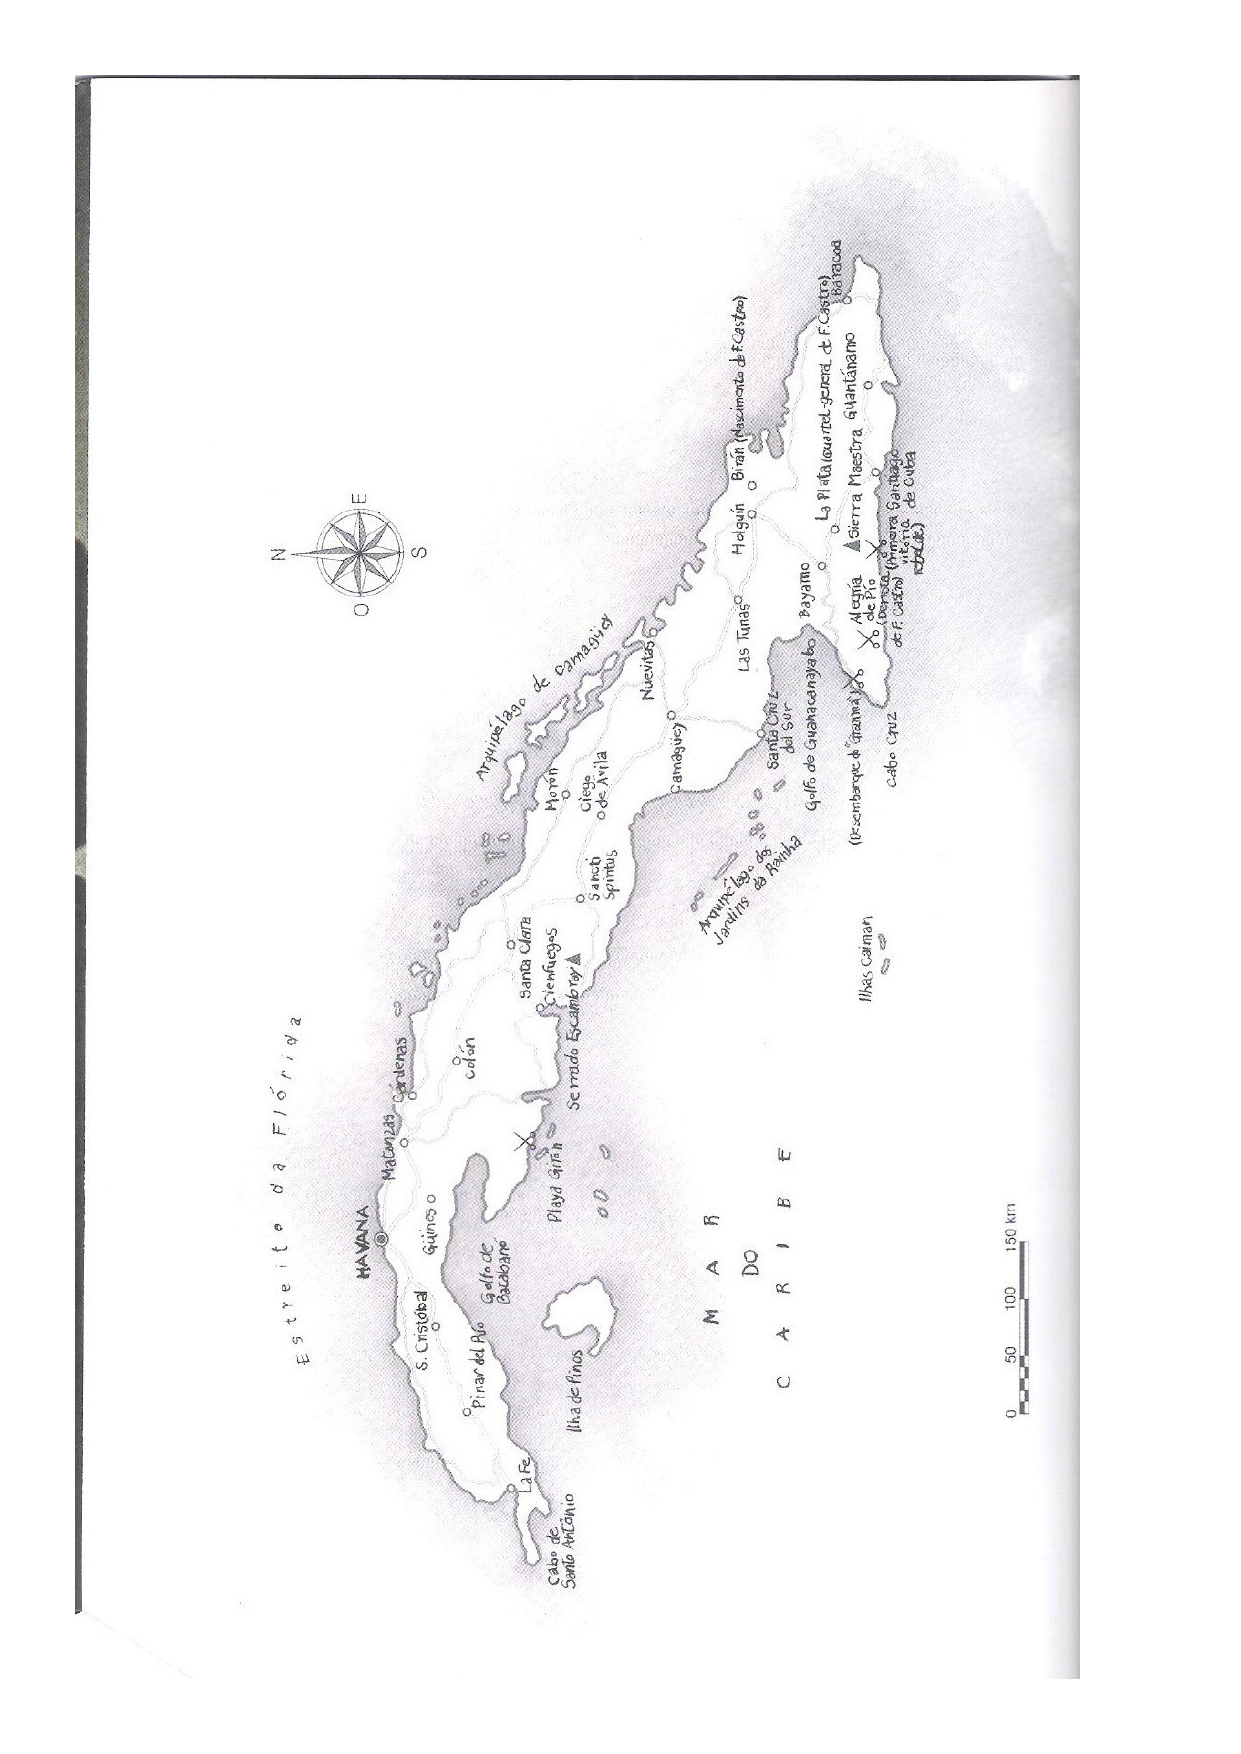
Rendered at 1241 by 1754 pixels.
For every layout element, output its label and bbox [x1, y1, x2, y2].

picture [75, 75, 1080, 1679]
